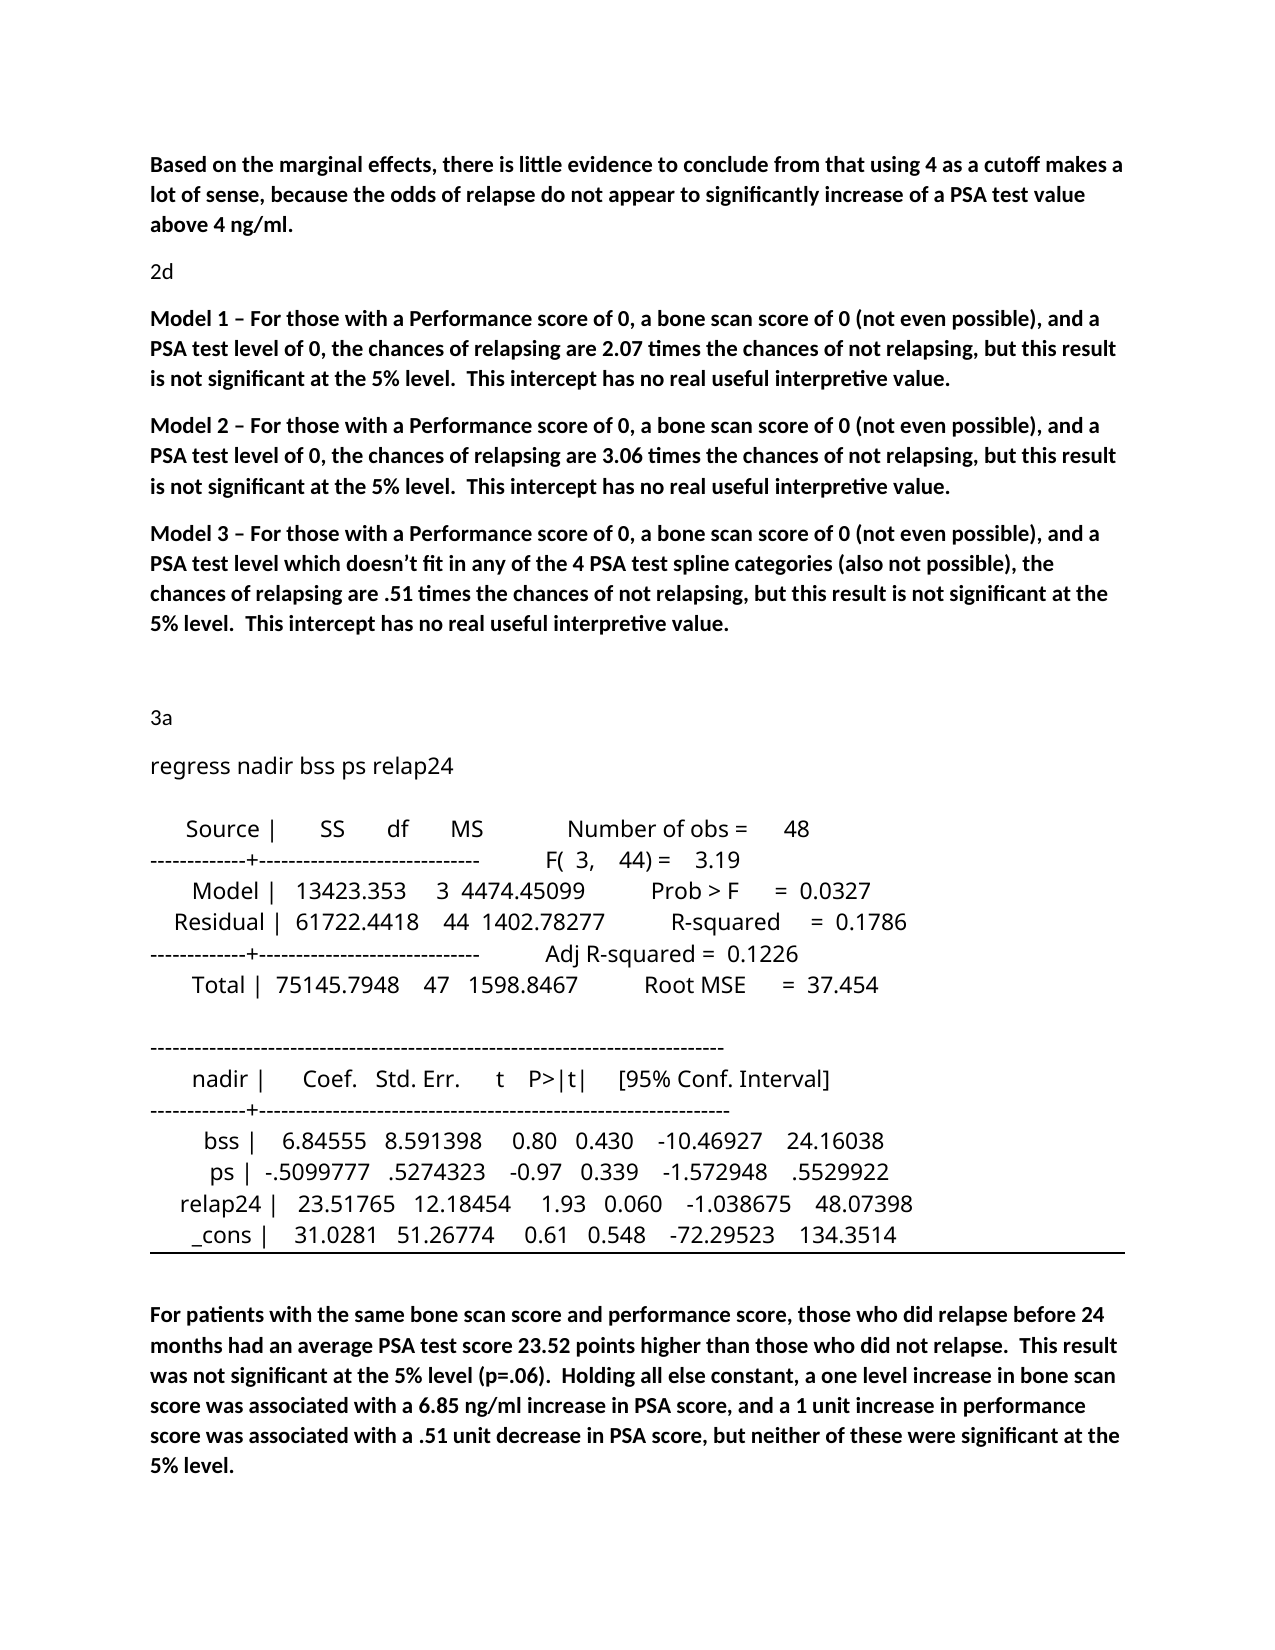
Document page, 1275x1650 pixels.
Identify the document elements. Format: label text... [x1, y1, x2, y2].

text _cons | 31.0281 51.26774 0.61 0.548 -72.29523 134.3514 [150, 1219, 1125, 1252]
text -------------+------------------------------ F( 3, 44) = 3.19 [150, 844, 1125, 875]
text Model 1 – For those with a Performance score of 0, a bone scan score of 0 (not even possible), and a PSA test level of 0, the chances of relapsing are 2.07 times the chances of not relapsing, but this result is not significant at the 5% level. This intercept has no real useful interpretive value. [150, 304, 1125, 393]
text nadir | Coef. Std. Err. t P>|t| [95% Conf. Interval] [150, 1062, 1125, 1094]
text Model | 13423.353 3 4474.45099 Prob > F = 0.0327 [150, 875, 1125, 906]
text -------------+---------------------------------------------------------------- [150, 1094, 1125, 1125]
text bss | 6.84555 8.591398 0.80 0.430 -10.46927 24.16038 [150, 1125, 1125, 1156]
text Model 2 – For those with a Performance score of 0, a bone scan score of 0 (not even possible), and a PSA test level of 0, the chances of relapsing are 3.06 times the chances of not relapsing, but this result is not significant at the 5% level. This intercept has no real useful interpretive value. [150, 411, 1125, 500]
text ------------------------------------------------------------------------------ [150, 1031, 1125, 1062]
text relap24 | 23.51765 12.18454 1.93 0.060 -1.038675 48.07398 [150, 1187, 1125, 1219]
text Total | 75145.7948 47 1598.8467 Root MSE = 37.454 [150, 969, 1125, 1000]
text Residual | 61722.4418 44 1402.78277 R-squared = 0.1786 [150, 906, 1125, 937]
text Model 3 – For those with a Performance score of 0, a bone scan score of 0 (not even possible), and a PSA test level which doesn’t fit in any of the 4 PSA test spline categories (also not possible), the chances of relapsing are .51 times the chances of not relapsing, but this result is not significant at the 5% level. This intercept has no real useful interpretive value. [150, 519, 1125, 637]
text 2d [150, 257, 1125, 285]
text Source | SS df MS Number of obs = 48 [150, 812, 1125, 844]
text ps | -.5099777 .5274323 -0.97 0.339 -1.572948 .5529922 [150, 1156, 1125, 1187]
text regress nadir bss ps relap24 [150, 750, 1125, 781]
text 3a [150, 703, 1125, 731]
text -------------+------------------------------ Adj R-squared = 0.1226 [150, 937, 1125, 969]
text Based on the marginal effects, there is little evidence to conclude from that using 4 as a cutoff makes a lot of sense, because the odds of relapse do not appear to significantly increase of a PSA test value above 4 ng/ml. [150, 150, 1125, 238]
text For patients with the same bone scan score and performance score, those who did relapse before 24 months had an average PSA test score 23.52 points higher than those who did not relapse. This result was not significant at the 5% level (p=.06). Holding all else constant, a one level increase in bone scan score was associated with a 6.85 ng/ml increase in PSA score, and a 1 unit increase in performance score was associated with a .51 unit decrease in PSA score, but neither of these were significant at the 5% level. [150, 1301, 1125, 1479]
